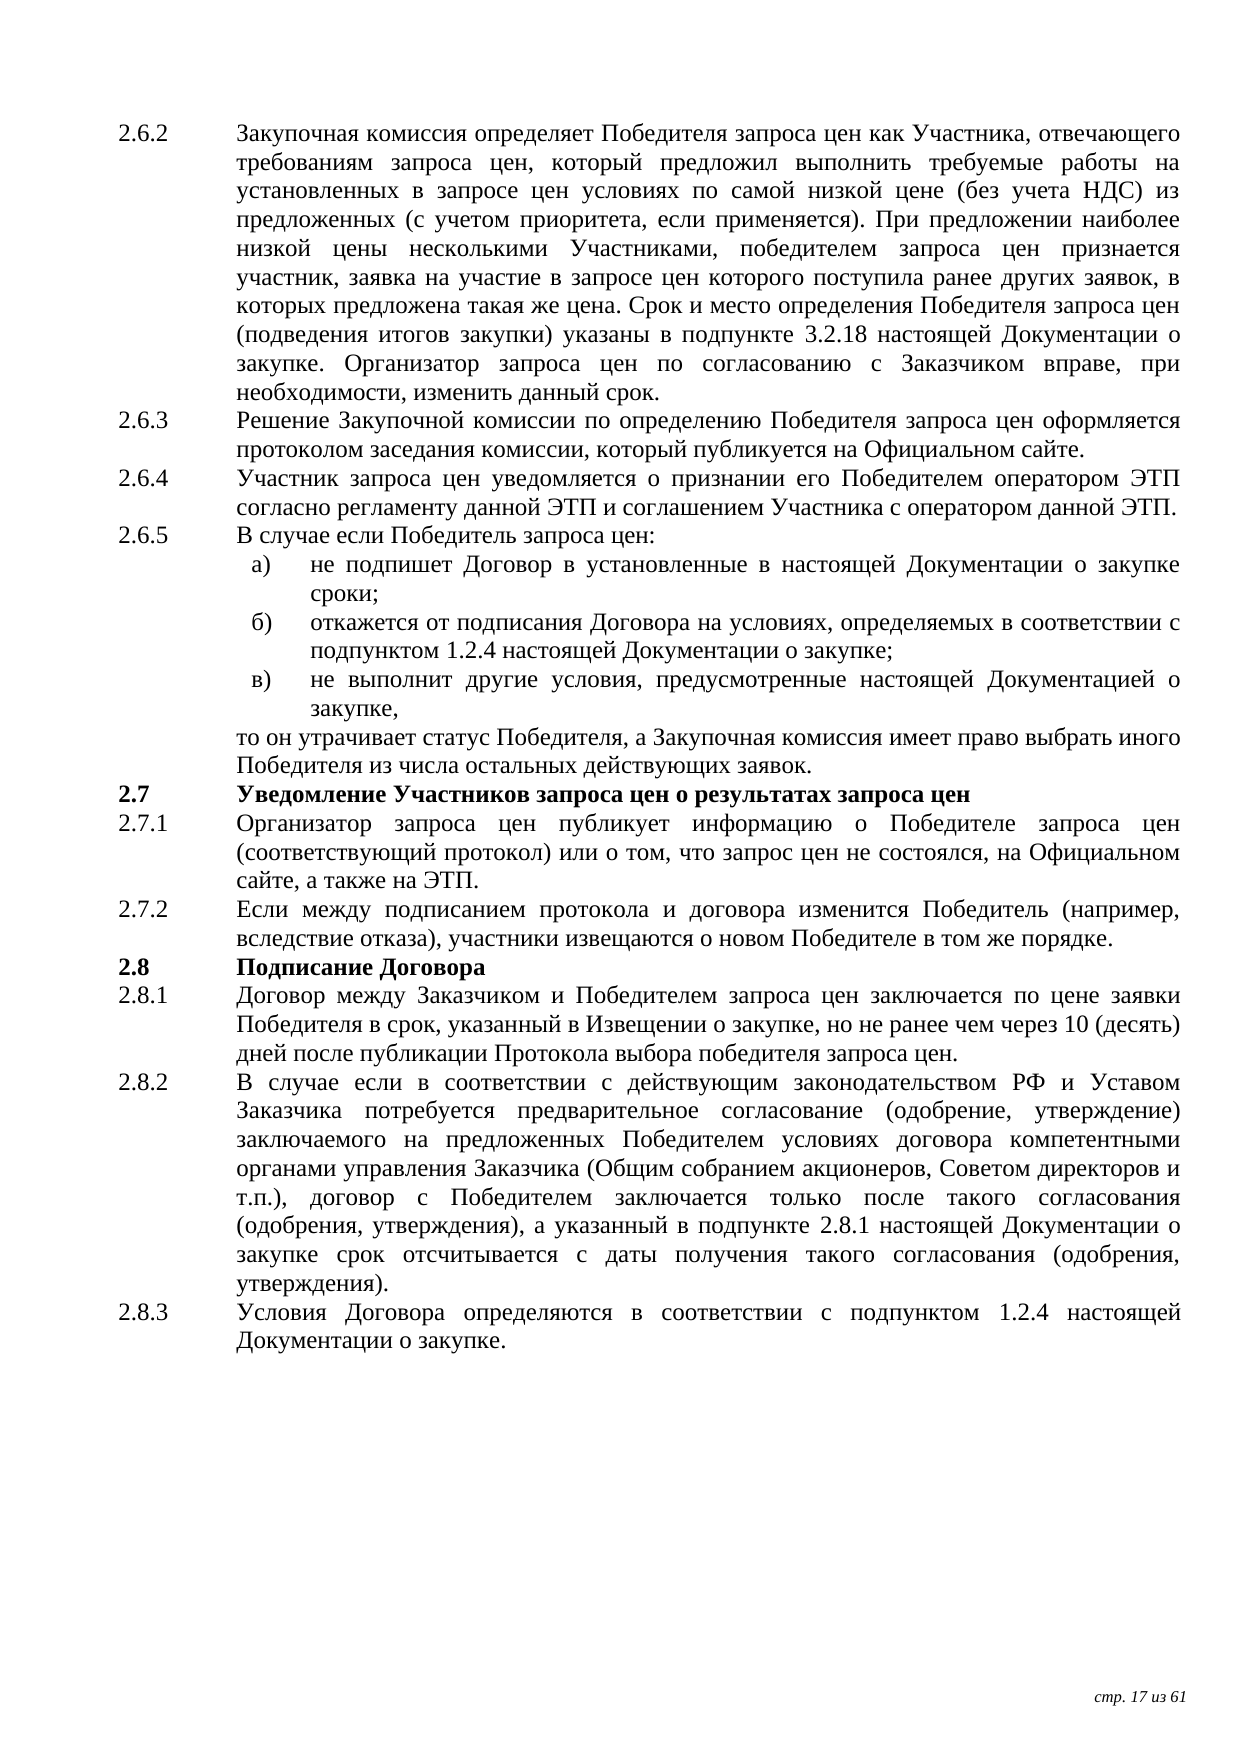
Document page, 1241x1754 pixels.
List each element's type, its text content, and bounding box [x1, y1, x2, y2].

text не выполнит другие условия, предусмотренные настоящей Документацией о закупке, [251, 664, 1181, 722]
text В случае если Победитель запроса цен: [118, 521, 1181, 549]
text Решение Закупочной комиссии по определению Победителя запроса цен оформляется протоколом заседания комиссии, который публикуется на Официальном сайте. [118, 406, 1181, 463]
text не подпишет Договор в установленные в настоящей Документации о закупке сроки; [251, 549, 1181, 607]
subtitle Уведомление Участников запроса цен о результатах запроса цен [118, 779, 1181, 808]
text В случае если в соответствии с действующим законодательством РФ и Уставом Заказчика потребуется предварительное согласование (одобрение, утверждение) заключаемого на предложенных Победителем условиях договора компетентными органами управления Заказчика (Общим собранием акционеров, Советом директоров и т.п.), договор с Победителем заключается только после такого согласования (одобрения, утверждения), а указанный в подпункте 2.8.1 настоящей Документации о закупке срок отсчитывается с даты получения такого согласования (одобрения, утверждения). [118, 1067, 1181, 1297]
text Условия Договора определяются в соответствии с подпунктом 1.2.4 настоящей Документации о закупке. [118, 1297, 1181, 1354]
list Закупочная комиссия определяет Победителя запроса цен как Участника, отвечающего требованиям запроса цен, который предложил выполнить требуемые работы на установленных в запросе цен условиях по самой низкой цене (без учета НДС) из предложенных (с учетом приоритета, если применяется). При предложении наиболее низкой цены несколькими Участниками, победителем запроса цен признается участник, заявка на участие в запросе цен которого поступила ранее других заявок, в которых предложена такая же цена. Срок и место определения Победителя запроса цен (подведения итогов закупки) указаны в подпункте 3.2.18 настоящей Документации о закупке. Организатор запроса цен по согласованию с Заказчиком вправе, при необходимости, изменить данный срок. [118, 118, 1181, 406]
text то он утрачивает статус Победителя, а Закупочная комиссия имеет право выбрать иного Победителя из числа остальных действующих заявок. [236, 722, 1181, 779]
text Договор между Заказчиком и Победителем запроса цен заключается по цене заявки Победителя в срок, указанный в Извещении о закупке, но не ранее чем через 10 (десять) дней после публикации Протокола выбора победителя запроса цен. [118, 981, 1181, 1067]
text Организатор запроса цен публикует информацию о Победителе запроса цен (соответствующий протокол) или о том, что запрос цен не состоялся, на Официальном сайте, а также на ЭТП. [118, 808, 1181, 894]
subtitle Подписание Договора [118, 952, 1181, 981]
text откажется от подписания Договора на условиях, определяемых в соответствии с подпунктом 1.2.4 настоящей Документации о закупке; [251, 607, 1181, 664]
text Если между подписанием протокола и договора изменится Победитель (например, вследствие отказа), участники извещаются о новом Победителе в том же порядке. [118, 894, 1181, 952]
text Участник запроса цен уведомляется о признании его Победителем оператором ЭТП согласно регламенту данной ЭТП и соглашением Участника с оператором данной ЭТП. [118, 463, 1181, 521]
